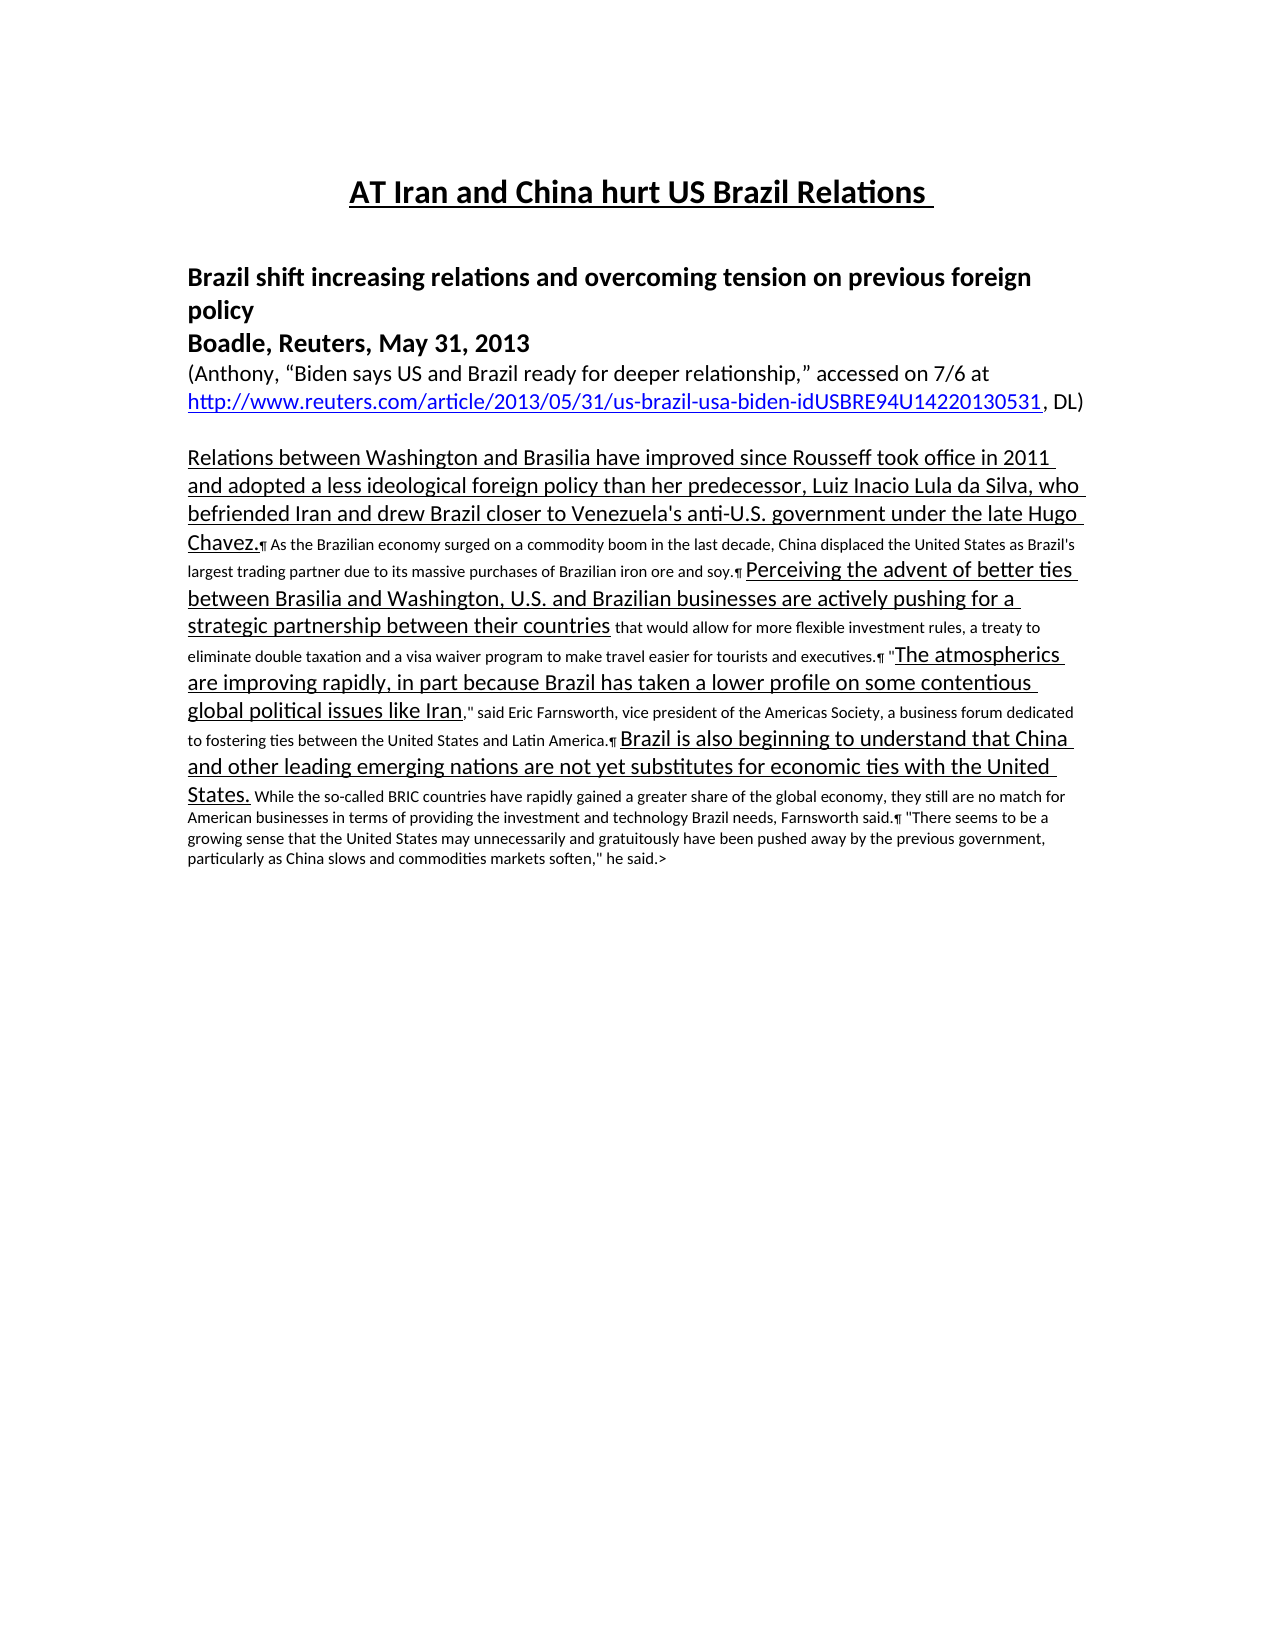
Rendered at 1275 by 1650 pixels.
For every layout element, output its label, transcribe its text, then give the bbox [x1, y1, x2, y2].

text Boadle, Reuters, May 31, 2013 [187, 326, 1087, 359]
text (Anthony, “Biden says US and Brazil ready for deeper relationship,” accessed on 7/6 at http://www.reuters.com/article/2013/05/31/us-brazil-usa-biden-idUSBRE94U14220130531, DL) [187, 359, 1087, 416]
subtitle AT Iran and China hurt US Brazil Relations [187, 171, 1087, 212]
text Relations between Washington and Brasilia have improved since Rousseff took office in 2011 and adopted a less ideological foreign policy than her predecessor, Luiz Inacio Lula da Silva, who befriended Iran and drew Brazil closer to Venezuela's anti-U.S. government under the late Hugo Chavez.¶ As the Brazilian economy surged on a commodity boom in the last decade, China displaced the United States as Brazil's largest trading partner due to its massive purchases of Brazilian iron ore and soy.¶ Perceiving the advent of better ties between Brasilia and Washington, U.S. and Brazilian businesses are actively pushing for a strategic partnership between their countries that would allow for more flexible investment rules, a treaty to eliminate double taxation and a visa waiver program to make travel easier for tourists and executives.¶ "The atmospherics are improving rapidly, in part because Brazil has taken a lower profile on some contentious global political issues like Iran," said Eric Farnsworth, vice president of the Americas Society, a business forum dedicated to fostering ties between the United States and Latin America.¶ Brazil is also beginning to understand that China and other leading emerging nations are not yet substitutes for economic ties with the United States. While the so-called BRIC countries have rapidly gained a greater share of the global economy, they still are no match for American businesses in terms of providing the investment and technology Brazil needs, Farnsworth said.¶ "There seems to be a growing sense that the United States may unnecessarily and gratuitously have been pushed away by the previous government, particularly as China slows and commodities markets soften," he said.> [187, 443, 1087, 869]
subtitle Brazil shift increasing relations and overcoming tension on previous foreign policy [187, 260, 1087, 326]
